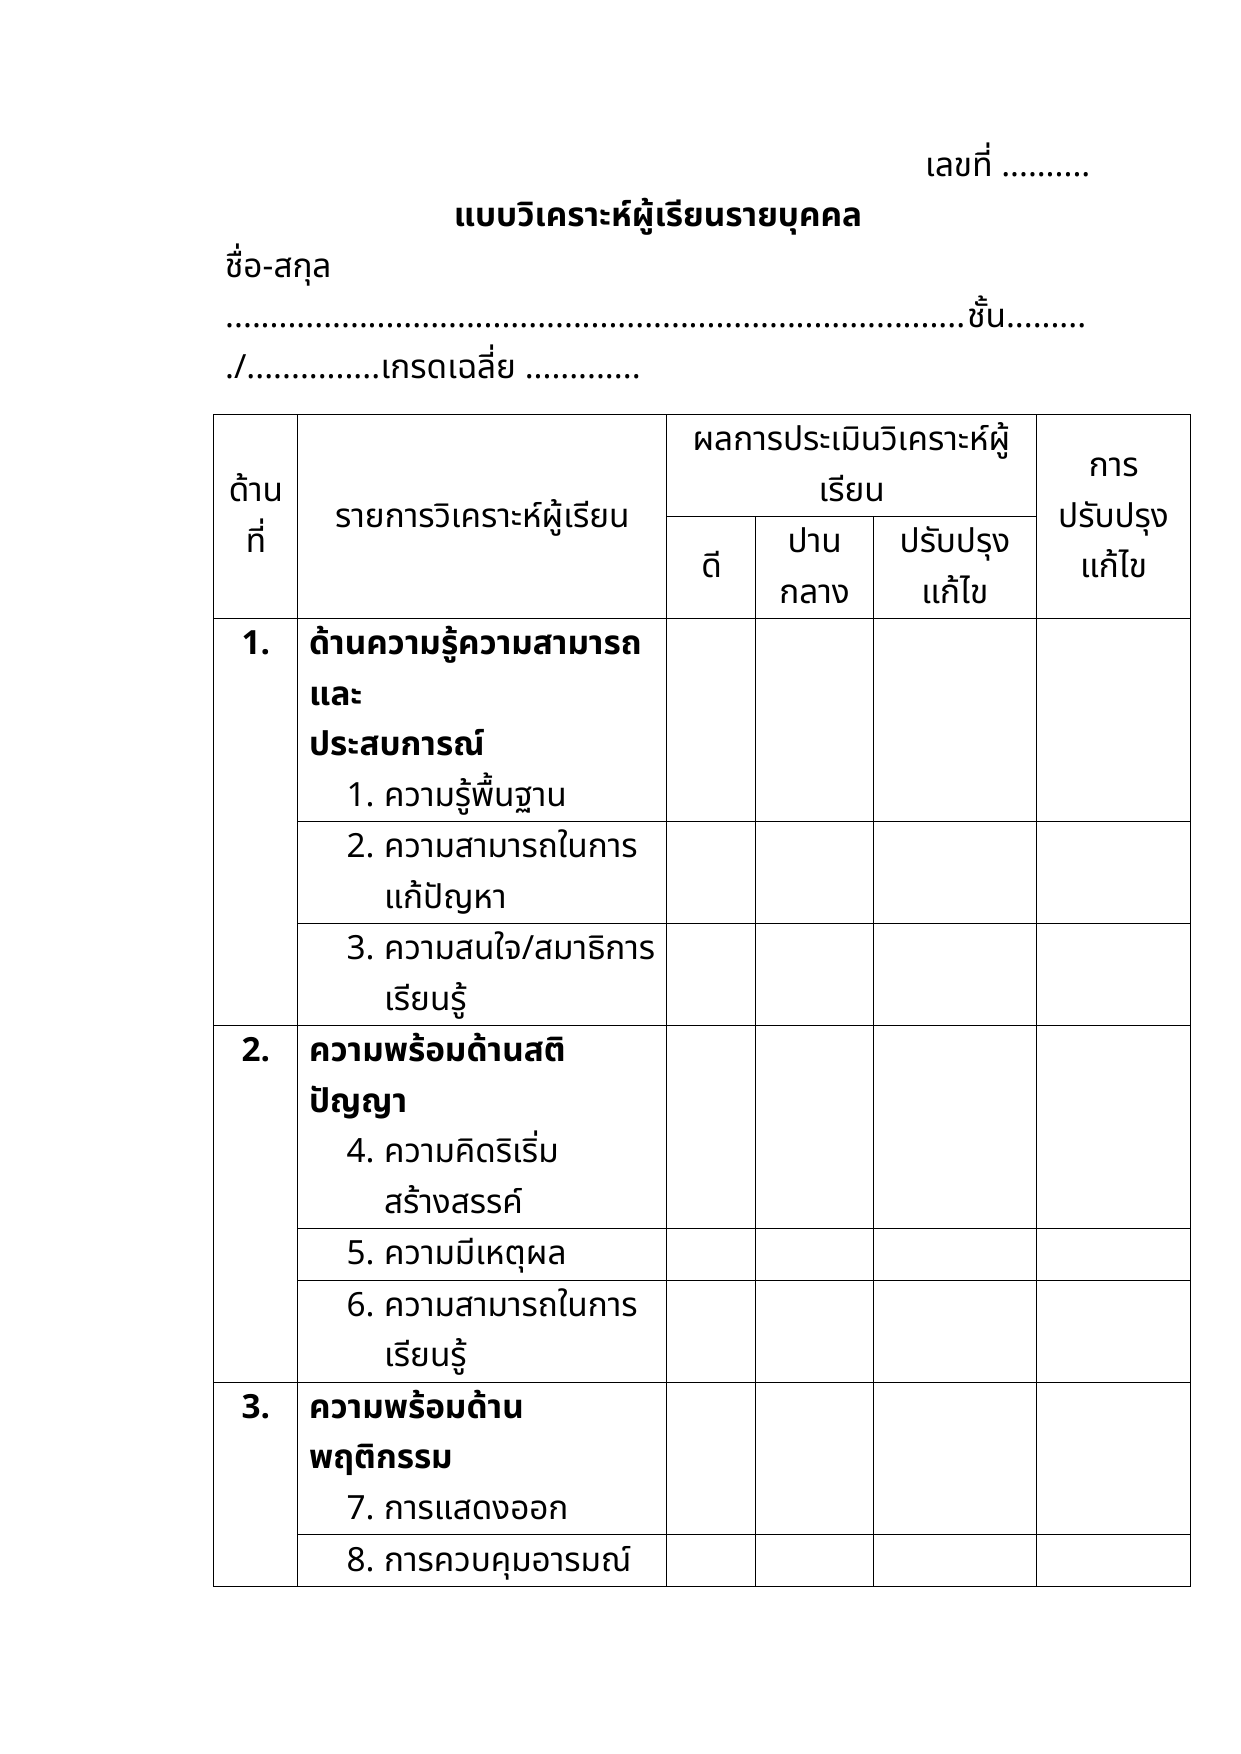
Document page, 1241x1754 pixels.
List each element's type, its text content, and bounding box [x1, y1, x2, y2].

table_cell [667, 1281, 755, 1382]
table_cell [1037, 619, 1190, 821]
table_cell [874, 1281, 1036, 1382]
table_cell ความมีเหตุผล [298, 1229, 666, 1280]
table_cell [667, 822, 755, 923]
table_header ผลการประเมินวิเคราะห์ผู้เรียน [667, 415, 1036, 516]
table_cell 2. [214, 1026, 297, 1382]
table_cell [1037, 1383, 1190, 1534]
table_cell [756, 924, 873, 1025]
table_cell [874, 924, 1036, 1025]
table_cell [874, 1026, 1036, 1228]
table_cell [667, 1535, 755, 1586]
table_cell [756, 1229, 873, 1280]
table_cell ความสนใจ/สมาธิการเรียนรู้ [298, 924, 666, 1025]
table_cell [667, 1026, 755, 1228]
table_cell การควบคุมอารมณ์ [298, 1535, 666, 1586]
table_header ด้านที่ [214, 415, 297, 618]
table_cell [756, 822, 873, 923]
table_cell [756, 1281, 873, 1382]
table_cell [756, 1026, 873, 1228]
table_cell [1037, 1229, 1190, 1280]
table_cell [667, 1229, 755, 1280]
table_cell [874, 619, 1036, 821]
table_cell ด้านความรู้ความสามารถและ ประสบการณ์ ความรู้พื้นฐาน [298, 619, 666, 821]
table_cell [1037, 1026, 1190, 1228]
table_cell [756, 1535, 873, 1586]
table_cell [874, 1383, 1036, 1534]
table_header รายการวิเคราะห์ผู้เรียน [298, 415, 666, 618]
table_cell [667, 924, 755, 1025]
text แบบวิเคราะห์ผู้เรียนรายบุคคล [225, 191, 1090, 242]
table_cell ความสามารถในการแก้ปัญหา [298, 822, 666, 923]
table_cell [874, 1229, 1036, 1280]
table_cell ความพร้อมด้านสติปัญญา ความคิดริเริ่ม สร้างสรรค์ [298, 1026, 666, 1228]
table_cell [874, 1535, 1036, 1586]
table_header การปรับปรุงแก้ไข [1037, 415, 1190, 618]
table_cell [1037, 1281, 1190, 1382]
table_cell 3. [214, 1383, 297, 1586]
table_cell [667, 1383, 755, 1534]
table_cell [1037, 1535, 1190, 1586]
text ชื่อ-สกุล ...................................................................................ชั้น........../...............เกรดเฉลี่ย ............. [225, 242, 1090, 393]
table_cell [1037, 924, 1190, 1025]
table_cell [1037, 822, 1190, 923]
table_cell [874, 822, 1036, 923]
table_cell ความสามารถในการเรียนรู้ [298, 1281, 666, 1382]
table_cell [667, 619, 755, 821]
text เลขที่ .......... [225, 141, 1090, 191]
table_cell ปรับปรุงแก้ไข [874, 517, 1036, 618]
table_cell [756, 619, 873, 821]
table_cell ปานกลาง [756, 517, 873, 618]
table_cell 1. [214, 619, 297, 1025]
table_cell ความพร้อมด้านพฤติกรรม การแสดงออก [298, 1383, 666, 1534]
table_cell [756, 1383, 873, 1534]
table_cell ดี [667, 517, 755, 618]
